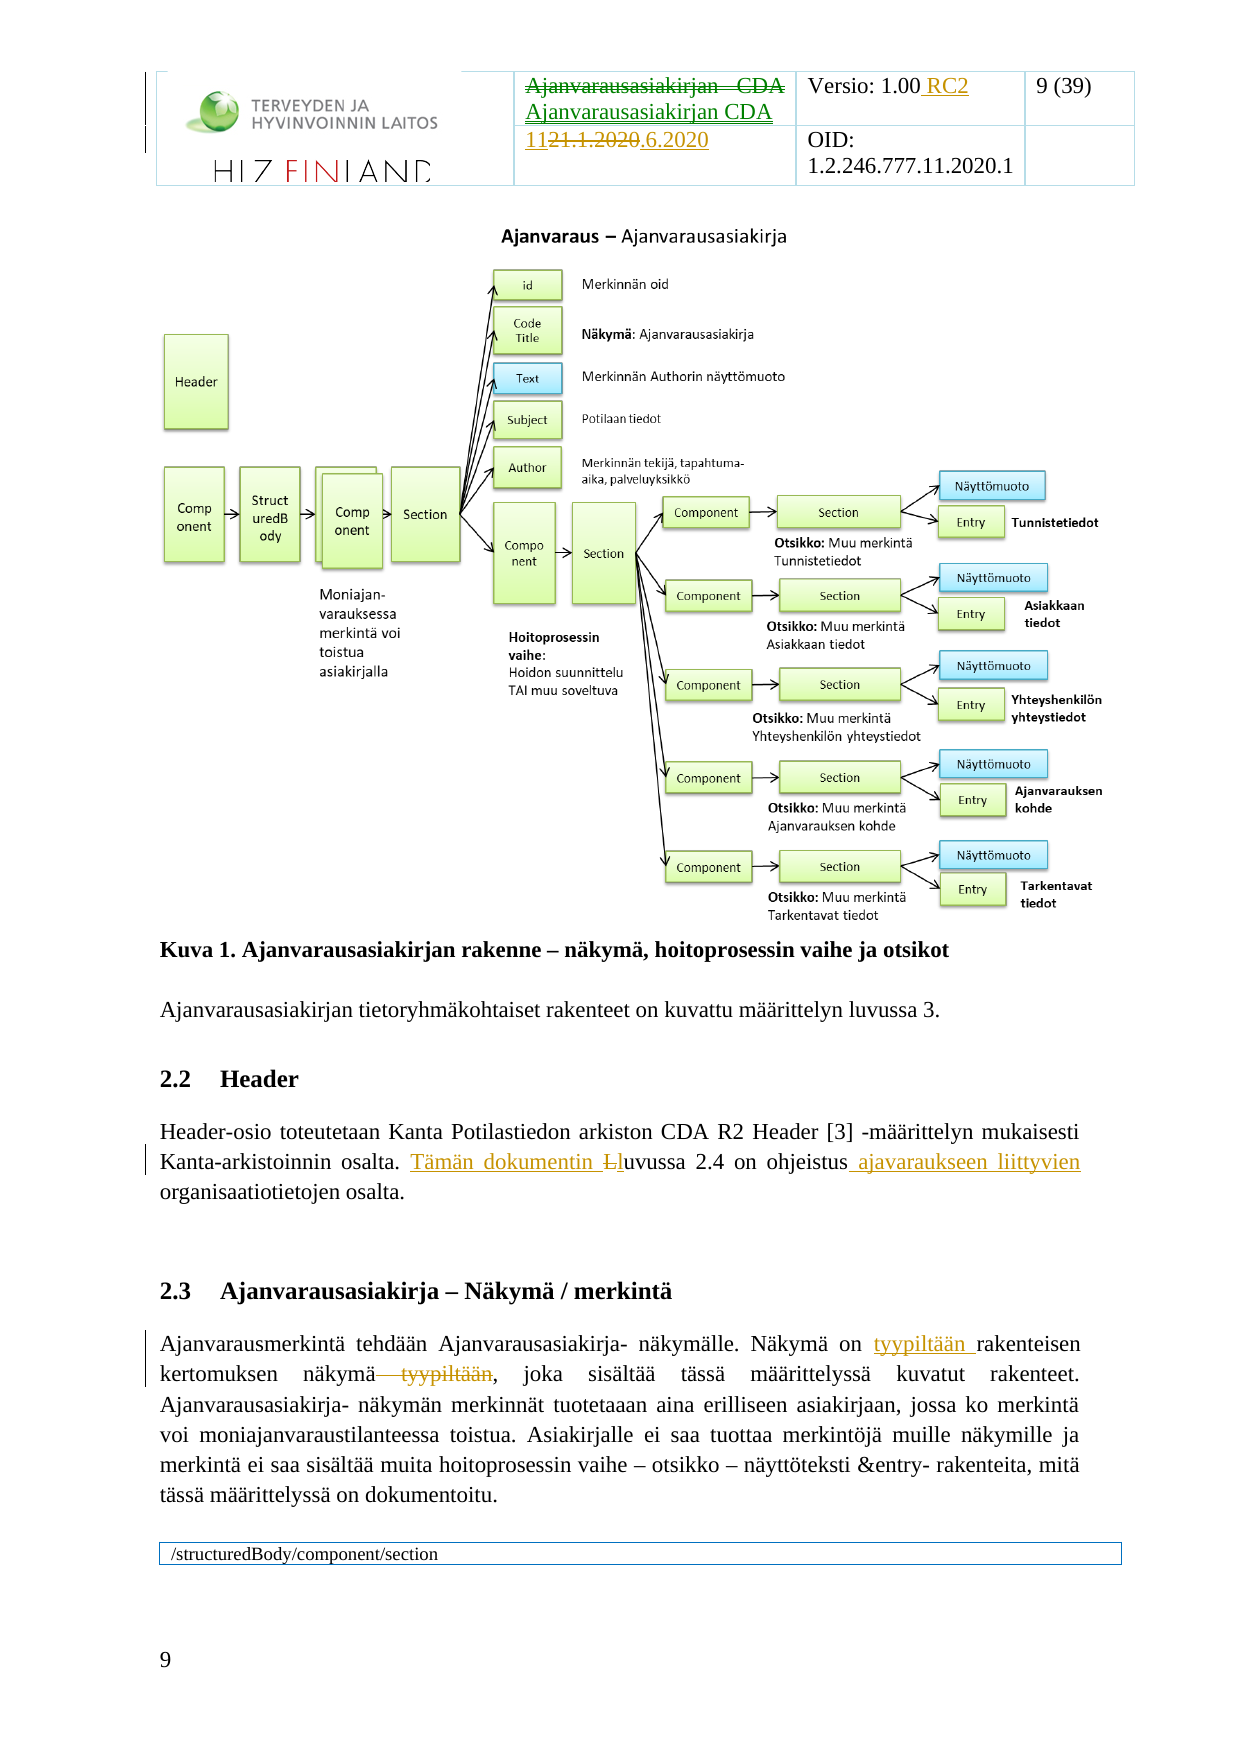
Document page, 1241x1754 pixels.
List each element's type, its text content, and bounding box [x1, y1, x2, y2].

picture [159, 216, 1123, 933]
text Header-osio toteutetaan Kanta Potilastiedon arkiston CDA R2 Header [3] -määrittelyn mukaisesti Kanta-arkistoinnin osalta. uvussa 2.4 on ohjeistus organisaatiotietojen osalta. [159, 1118, 1081, 1205]
text Ajanvarausasiakirjan tietoryhmäkohtaiset rakenteet on kuvattu määrittelyn luvussa 3. [159, 996, 1081, 1023]
picture [167, 71, 462, 151]
text Ajanvarausmerkintä tehdään Ajanvarausasiakirja- näkymälle. Näkymä on rakenteisen kertomuksen näkymä, joka sisältää tässä määrittelyssä kuvatut rakenteet. Ajanvarausasiakirja- näkymän merkinnät tuotetaaan aina erilliseen asiakirjaan, jossa ko merkintä voi moniajanvaraustilanteessa toistua. Asiakirjalle ei saa tuottaa merkintöjä muille näkymille ja merkintä ei saa sisältää muita hoitoprosessin vaihe – otsikko – näyttöteksti &entry- rakenteita, mitä tässä määrittelyssä on dokumentoitu. [159, 1330, 1081, 1508]
text Kuva 1. Ajanvarausasiakirjan rakenne – näkymä, hoitoprosessin vaihe ja otsikot [159, 936, 1081, 962]
subtitle Header [159, 1064, 1081, 1093]
table_header /structuredBody/component/section [160, 1543, 1121, 1564]
subtitle Ajanvarausasiakirja – Näkymä / merkintä [159, 1276, 1081, 1305]
picture [214, 159, 430, 182]
